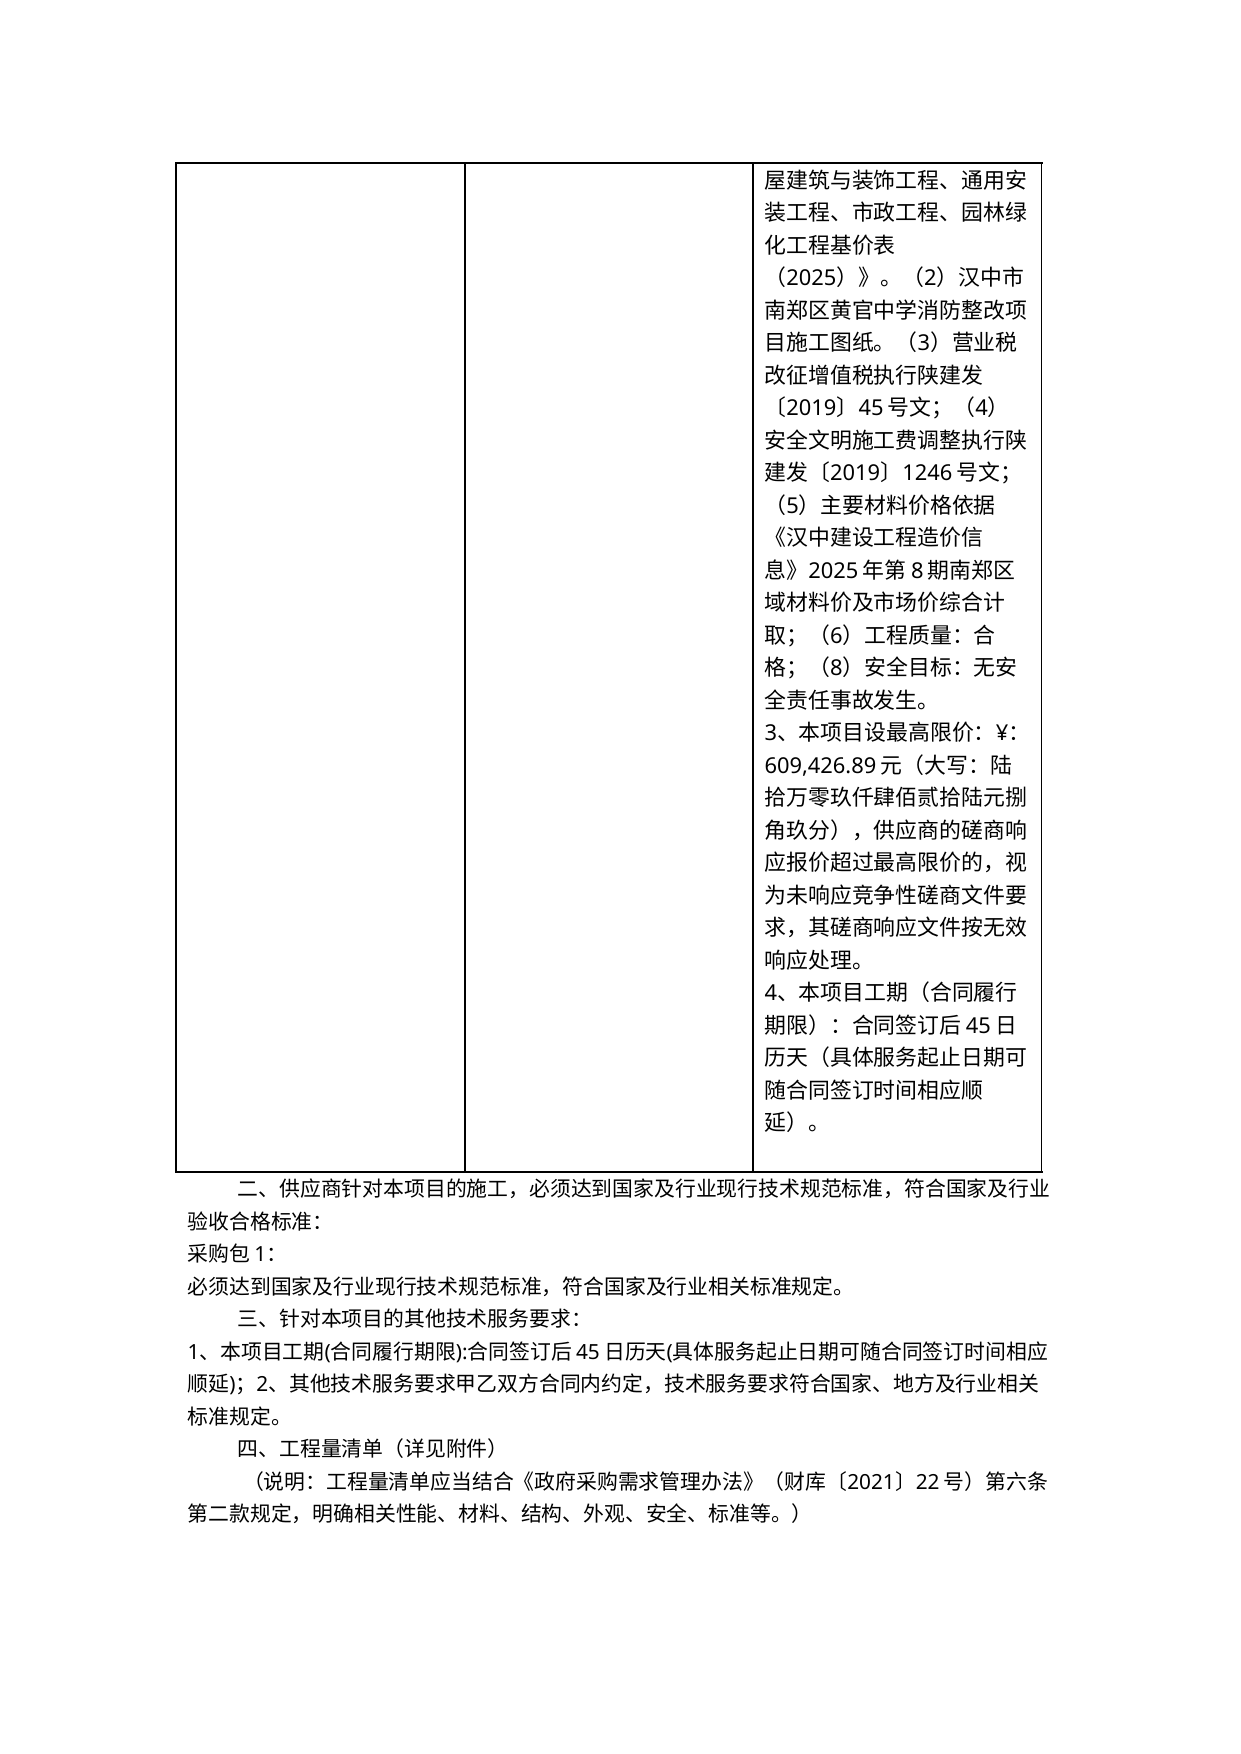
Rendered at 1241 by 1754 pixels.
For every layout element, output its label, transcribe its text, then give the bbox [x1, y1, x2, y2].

table_cell [466, 164, 752, 1171]
text 二、供应商针对本项目的施工，必须达到国家及行业现行技术规范标准，符合国家及行业验收合格标准： [187, 1173, 1053, 1238]
text 三、针对本项目的其他技术服务要求： [187, 1303, 1053, 1335]
text 四、工程量清单（详见附件） [187, 1433, 1053, 1465]
table_cell 1 [177, 164, 464, 1171]
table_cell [754, 164, 1041, 1171]
text 1、本项目工期(合同履行期限):合同签订后45日历天(具体服务起止日期可随合同签订时间相应顺延)；2、其他技术服务要求甲乙双方合同内约定，技术服务要求符合国家、地方及行业相关标准规定。 [187, 1335, 1053, 1433]
text 必须达到国家及行业现行技术规范标准，符合国家及行业相关标准规定。 [187, 1270, 1053, 1303]
text 采购包1： [187, 1238, 1053, 1270]
text （说明：工程量清单应当结合《政府采购需求管理办法》（财库〔2021〕22号）第六条第二款规定，明确相关性能、材料、结构、外观、安全、标准等。） [187, 1465, 1053, 1530]
